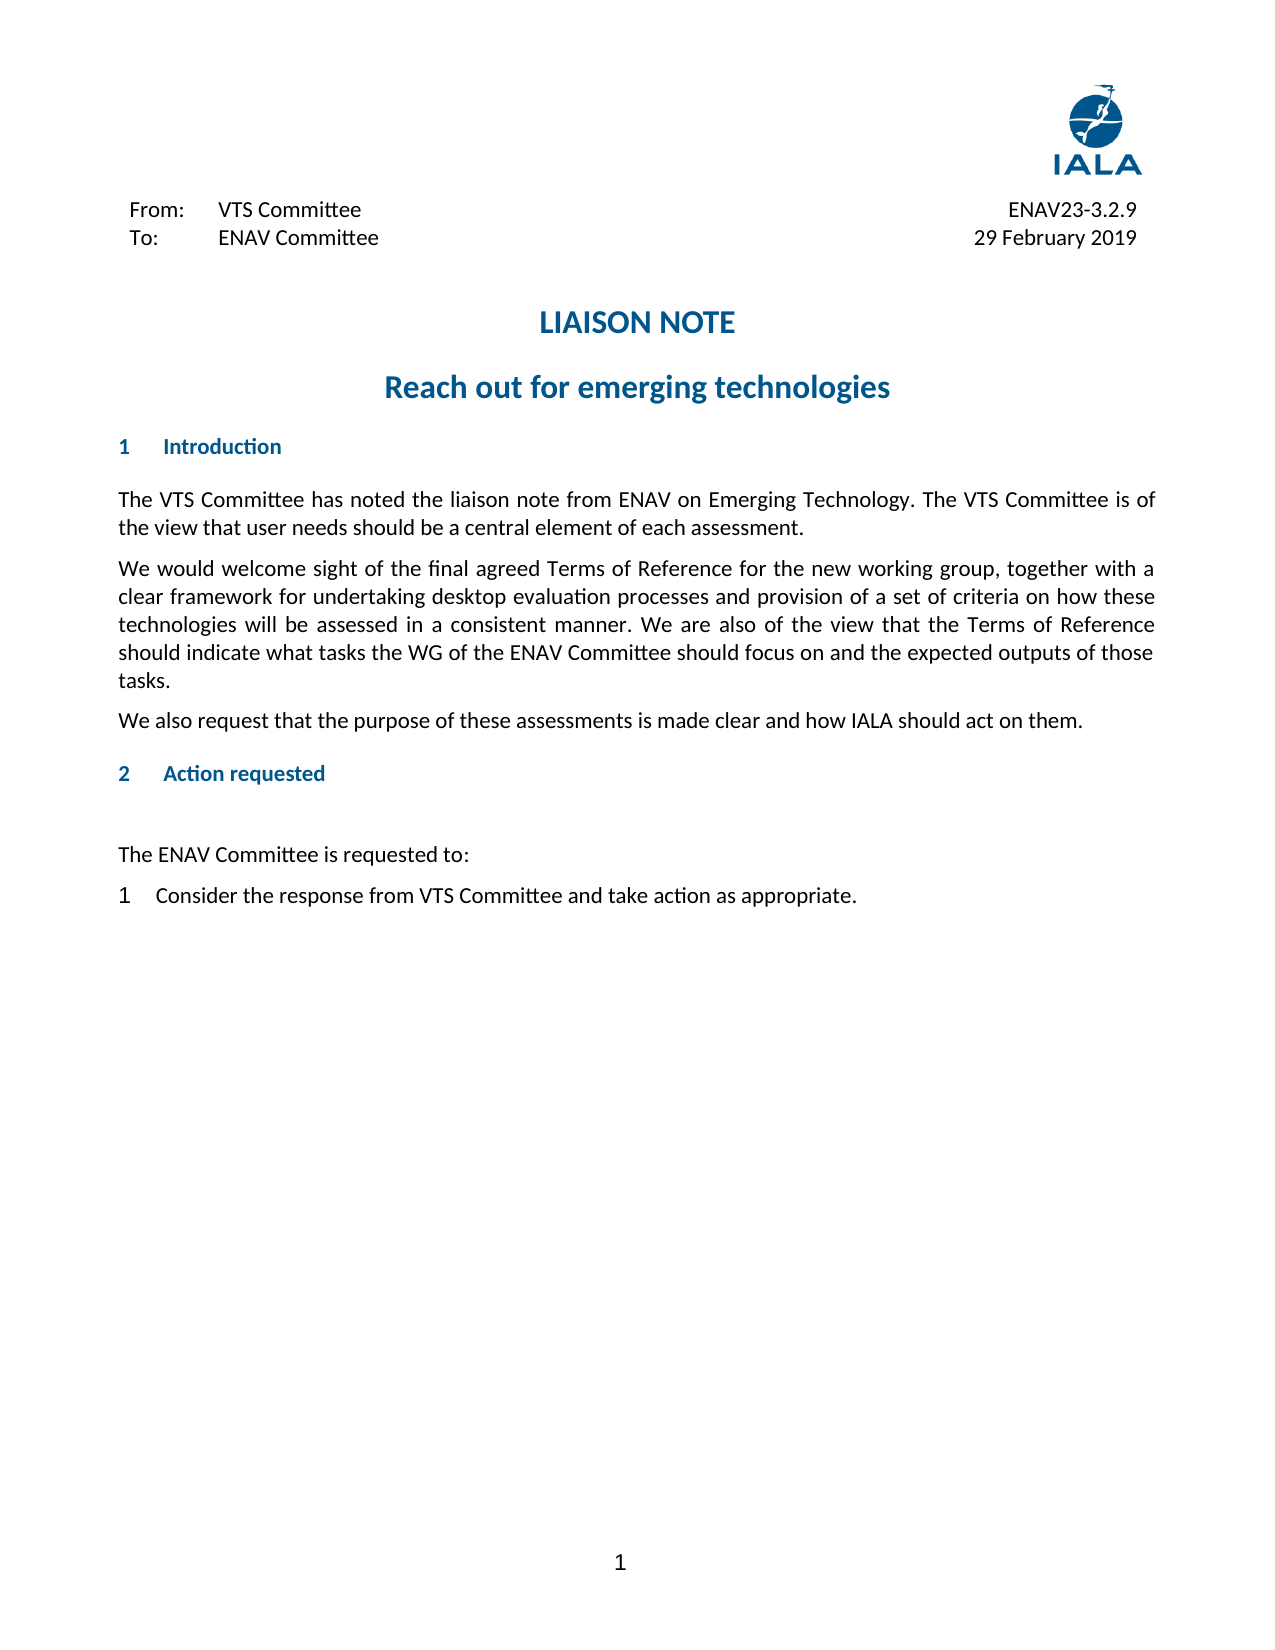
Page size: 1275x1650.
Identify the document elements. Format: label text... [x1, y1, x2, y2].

table_header From: VTS Committee [118, 195, 579, 223]
subtitle Introduction [118, 432, 1157, 460]
list Consider the response from VTS Committee and take action as appropriate. [118, 881, 1157, 909]
text We also request that the purpose of these assessments is made clear and how IALA should act on them. [118, 706, 1157, 734]
table_header ENAV23-3.2.9 [579, 195, 1148, 223]
text The VTS Committee has noted the liaison note from ENAV on Emerging Technology. The VTS Committee is of the view that user needs should be a central element of each assessment. [118, 485, 1157, 541]
title Reach out for emerging technologies [118, 367, 1157, 407]
table_cell 29 February 2019 [579, 223, 1148, 251]
text We would welcome sight of the final agreed Terms of Reference for the new working group, together with a clear framework for undertaking desktop evaluation processes and provision of a set of criteria on how these technologies will be assessed in a consistent manner. We are also of the view that the Terms of Reference should indicate what tasks the WG of the ENAV Committee should focus on and the expected outputs of those tasks. [118, 554, 1157, 694]
subtitle Action requested [118, 759, 1157, 787]
text The ENAV Committee is requested to: [118, 841, 1157, 868]
table_cell To: ENAV Committee [118, 223, 579, 251]
title LIAISON NOTE [118, 301, 1157, 342]
picture [1034, 75, 1157, 195]
